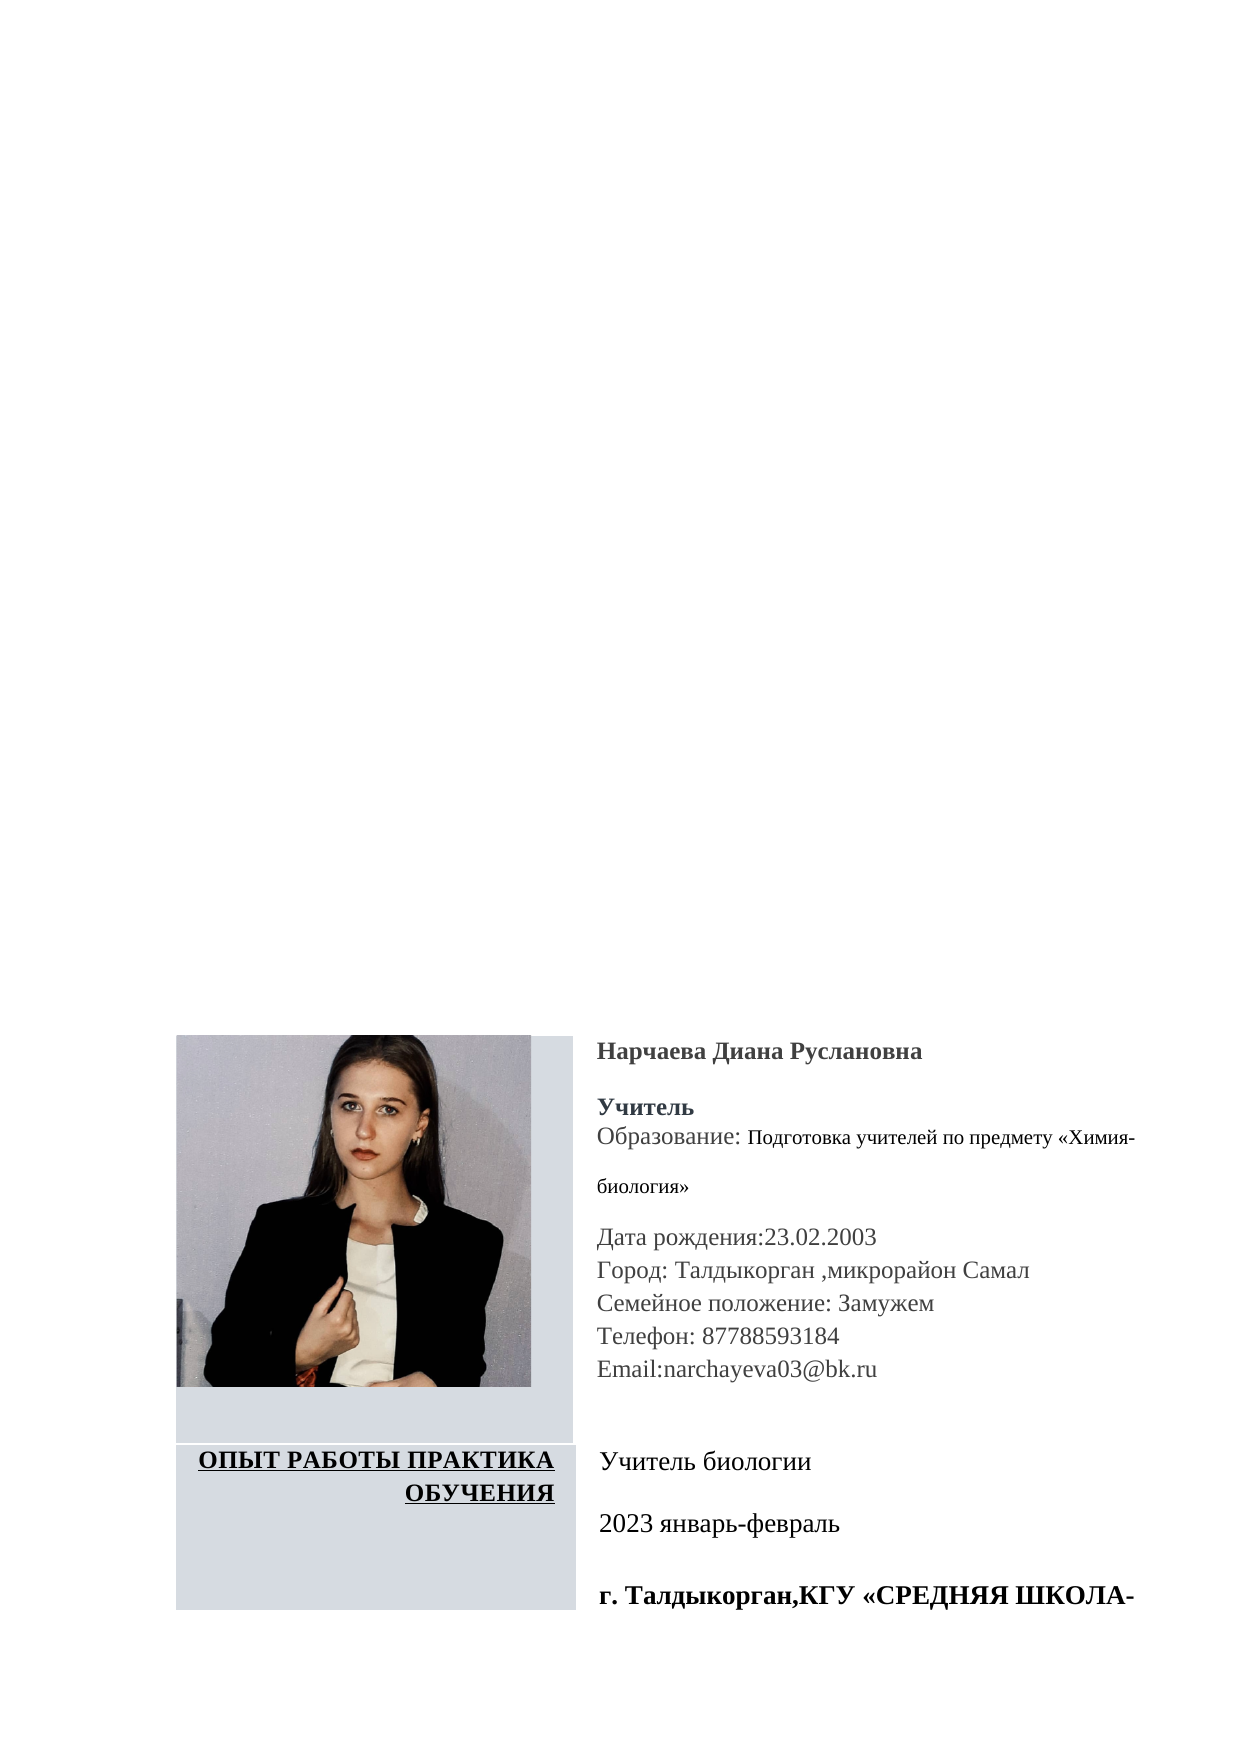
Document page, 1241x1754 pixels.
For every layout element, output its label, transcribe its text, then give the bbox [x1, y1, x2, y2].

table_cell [578, 1445, 1194, 1610]
picture [176, 1035, 532, 1387]
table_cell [176, 1445, 576, 1610]
table_header Нарчаева Диана Руслановна Учитель Образование: Подготовка учителей по предмету «Химия-биология» Дата рождения:23.02.2003 Город: Талдыкорган ,микрорайон Самал Семейное положение: Замужем Телефон: 87788593184 Email:narchayeva03@bk.ru [575, 1036, 1194, 1443]
table_header [176, 1036, 573, 1443]
